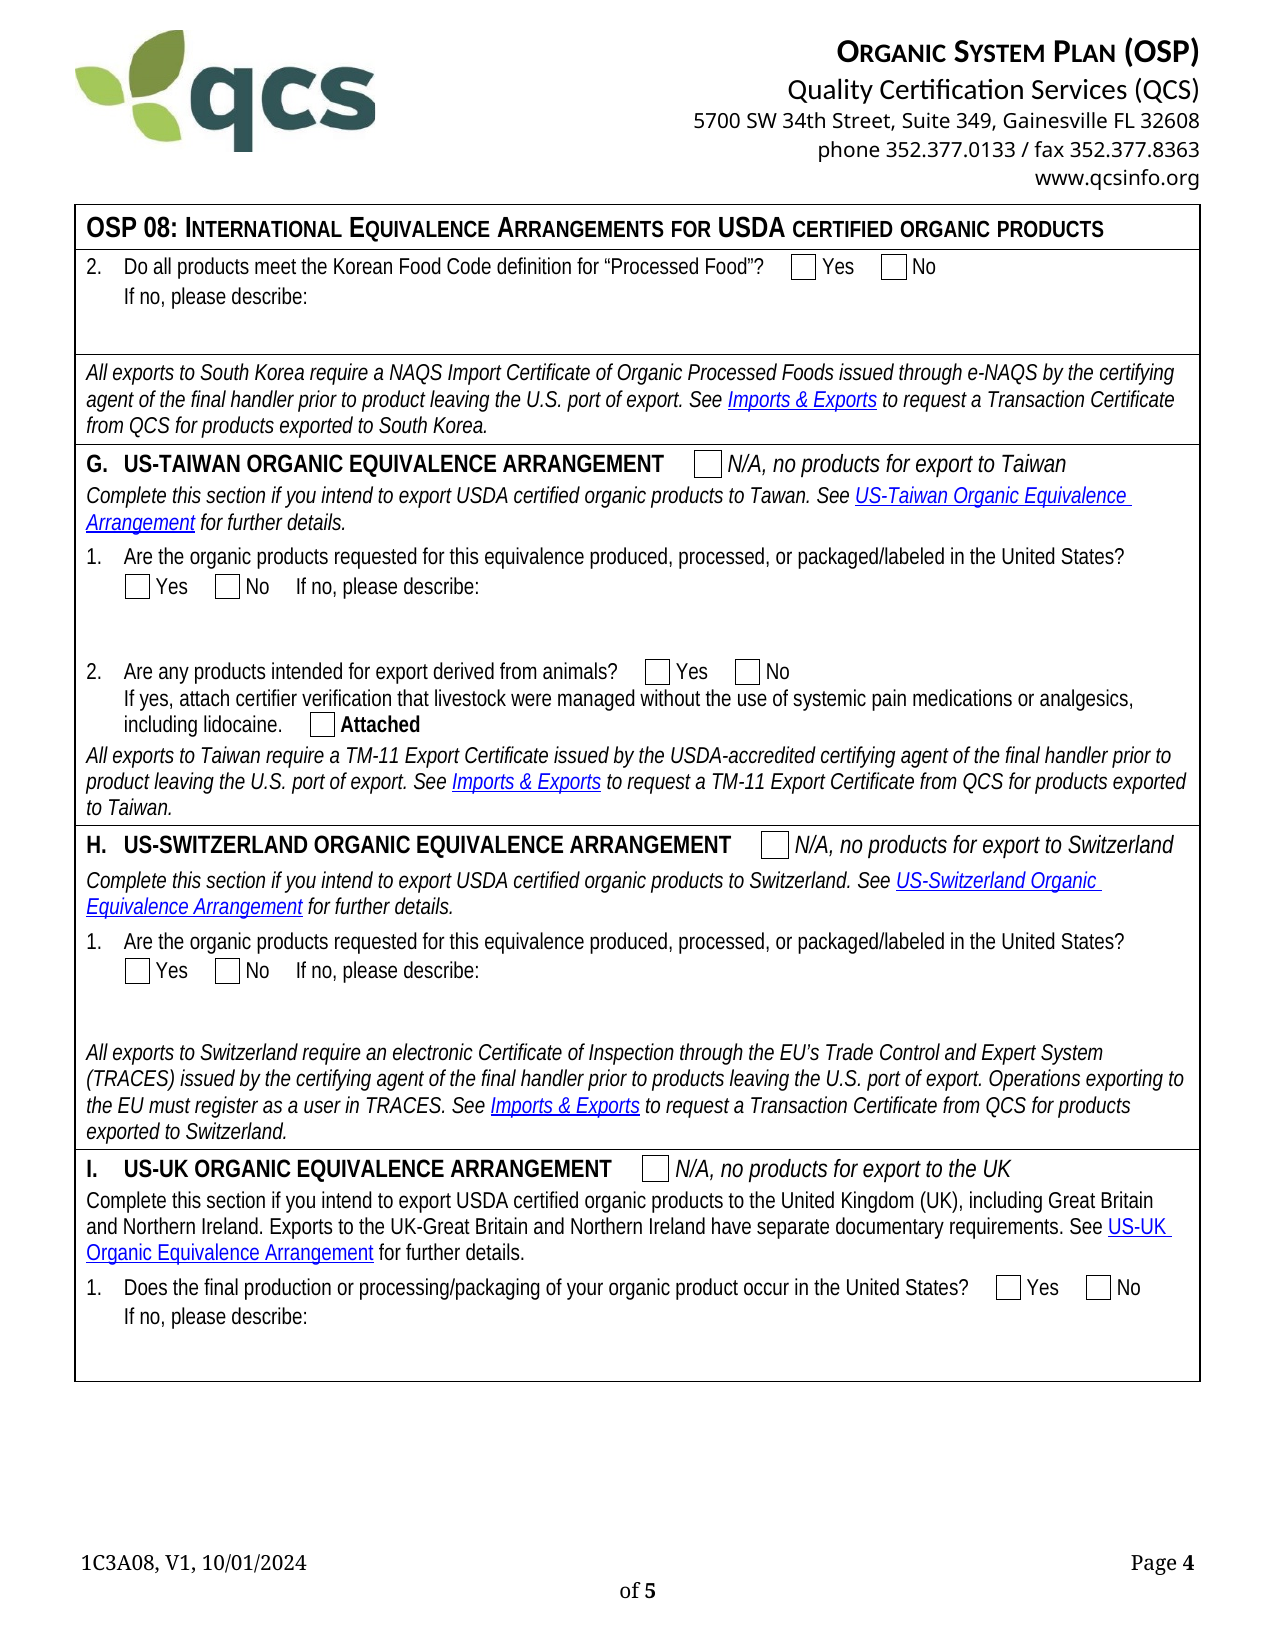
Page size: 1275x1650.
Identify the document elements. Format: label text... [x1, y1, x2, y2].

picture [75, 30, 375, 152]
table_cell Are any products intended for export derived from animals? Yes No If yes, attach certifier verification that livestock were managed without the use of systemic pain medications or analgesics, including lidocaine. Attached All exports to Taiwan require a TM-11 Export Certificate issued by the USDA-accredited certifying agent of the final handler prior to product leaving the U.S. port of export. See Imports & Exports to request a TM-11 Export Certificate from QCS for products exported to Taiwan. [76, 654, 1199, 825]
table_cell All exports to South Korea require a NAQS Import Certificate of Organic Processed Foods issued through e-NAQS by the certifying agent of the final handler prior to product leaving the U.S. port of export. See Imports & Exports to request a Transaction Certificate from QCS for products exported to South Korea. [76, 355, 1199, 444]
table_cell Do all products meet the Korean Food Code definition for “Processed Food”? Yes No If no, please describe: [76, 250, 1199, 354]
table_cell All exports to Switzerland require an electronic Certificate of Inspection through the EU’s Trade Control and Expert System (TRACES) issued by the certifying agent of the final handler prior to products leaving the U.S. port of export. Operations exporting to the EU must register as a user in TRACES. See Imports & Exports to request a Transaction Certificate from QCS for products exported to Switzerland. [76, 1035, 1199, 1148]
table_header OSP 08: International Equivalence Arrangements for USDA certified organic products [76, 205, 1199, 249]
table_cell US-SWITZERLAND ORGANIC EQUIVALENCE ARRANGEMENT N/A, no products for export to Switzerland Complete this section if you intend to export USDA certified organic products to Switzerland. See US-Switzerland Organic Equivalence Arrangement for further details. Are the organic products requested for this equivalence produced, processed, or packaged/labeled in the United States? Yes No If no, please describe: [76, 826, 1199, 1035]
table_cell US-UK ORGANIC EQUIVALENCE ARRANGEMENT N/A, no products for export to the UK Complete this section if you intend to export USDA certified organic products to the United Kingdom (UK), including Great Britain and Northern Ireland. Exports to the UK-Great Britain and Northern Ireland have separate documentary requirements. See US-UK Organic Equivalence Arrangement for further details. Does the final production or processing/packaging of your organic product occur in the United States? Yes No If no, please describe: [76, 1150, 1199, 1381]
table_cell US-TAIWAN ORGANIC EQUIVALENCE ARRANGEMENT N/A, no products for export to Taiwan Complete this section if you intend to export USDA certified organic products to Tawan. See US-Taiwan Organic Equivalence Arrangement for further details. Are the organic products requested for this equivalence produced, processed, or packaged/labeled in the United States? Yes No If no, please describe: [76, 445, 1199, 654]
